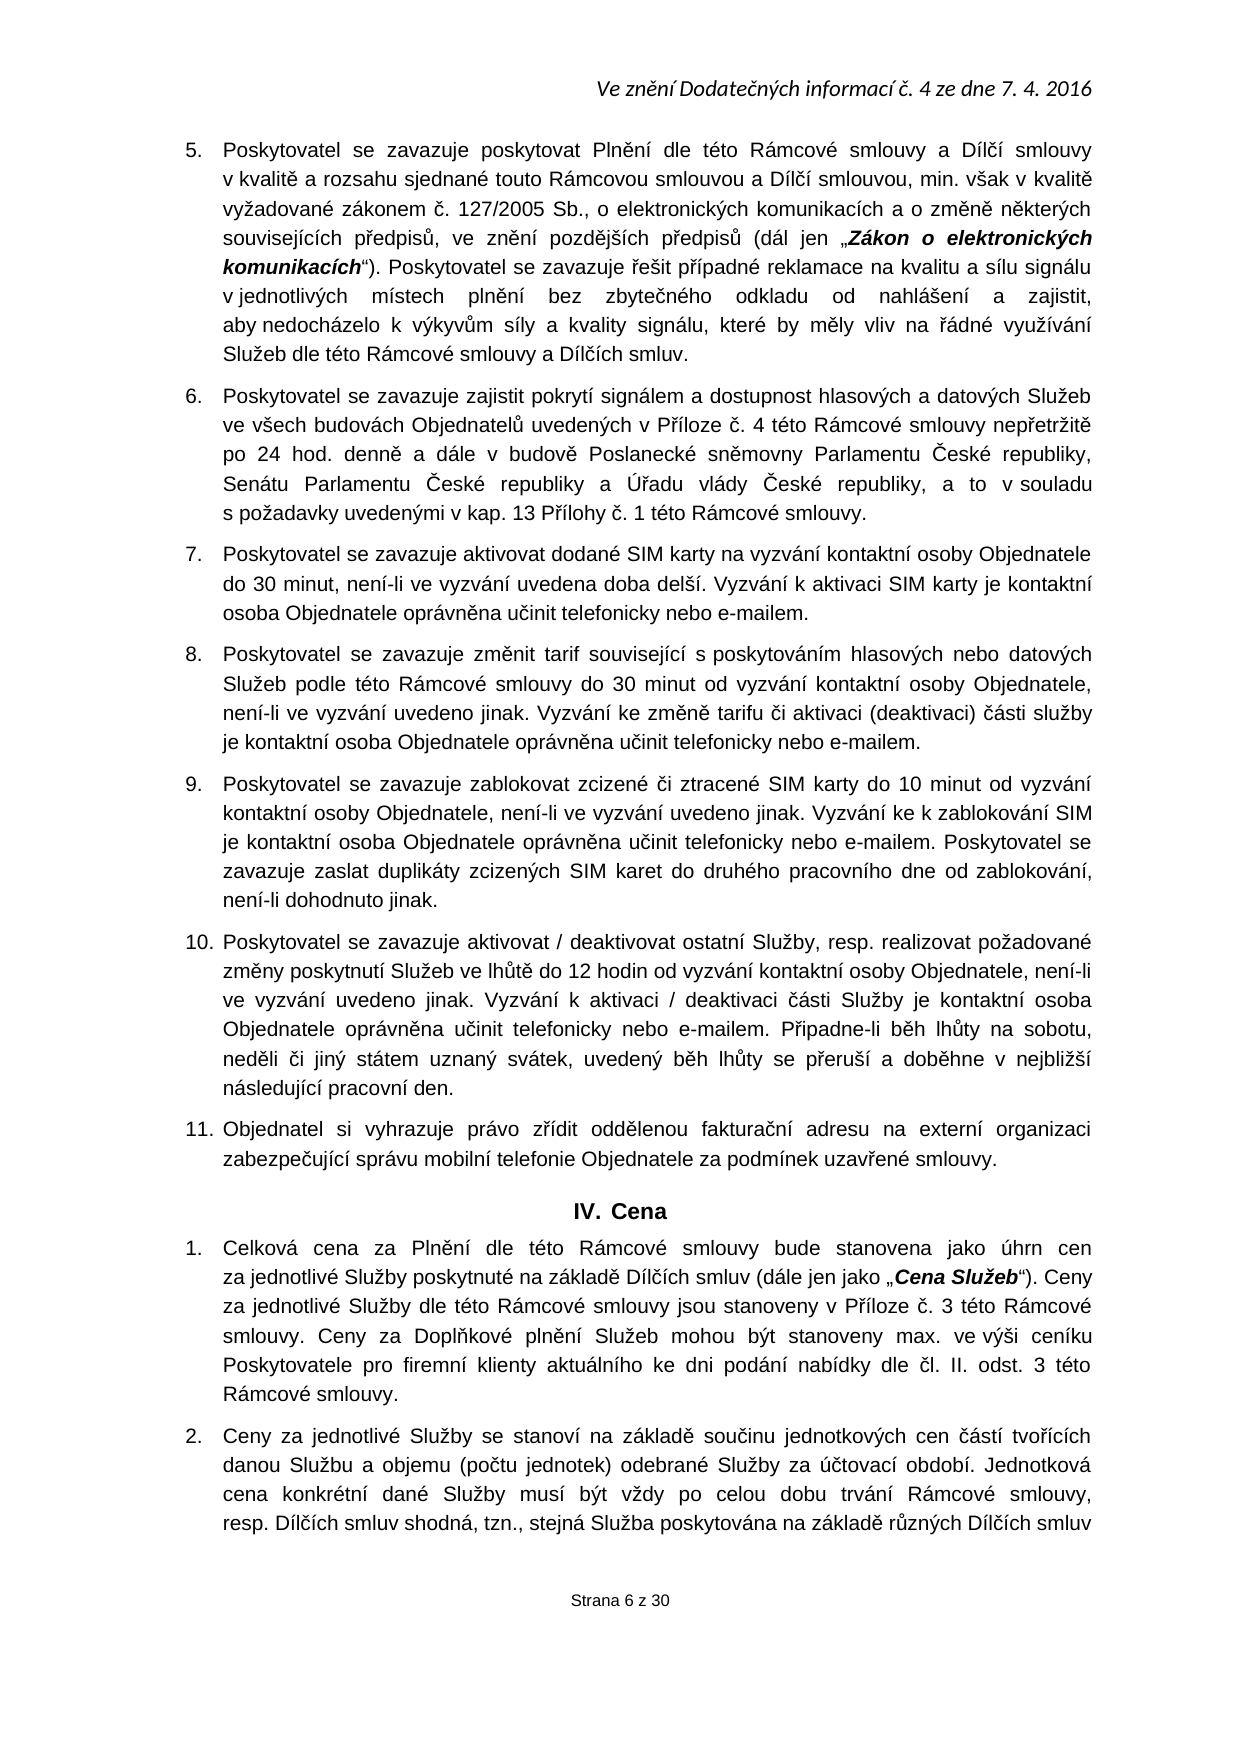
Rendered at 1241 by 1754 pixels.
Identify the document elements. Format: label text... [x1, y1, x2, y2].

list Objednatel si vyhrazuje právo zřídit oddělenou fakturační adresu na externí organizaci zabezpečující správu mobilní telefonie Objednatele za podmínek uzavřené smlouvy. [185, 1112, 1093, 1170]
list Poskytovatel se zavazuje zajistit pokrytí signálem a dostupnost hlasových a datových Služeb ve všech budovách Objednatelů uvedených v Příloze č. 4 této Rámcové smlouvy nepřetržitě po 24 hod. denně a dále v budově Poslanecké sněmovny Parlamentu České republiky, Senátu Parlamentu České republiky a Úřadu vlády České republiky, a to v souladu s požadavky uvedenými v kap. 13 Přílohy č. 1 této Rámcové smlouvy. [185, 379, 1093, 524]
list Cena [148, 1195, 1093, 1224]
list Poskytovatel se zavazuje aktivovat dodané SIM karty na vyzvání kontaktní osoby Objednatele do 30 minut, není-li ve vyzvání uvedena doba delší. Vyzvání k aktivaci SIM karty je kontaktní osoba Objednatele oprávněna učinit telefonicky nebo e-mailem. [185, 537, 1093, 624]
list Poskytovatel se zavazuje aktivovat / deaktivovat ostatní Služby, resp. realizovat požadované změny poskytnutí Služeb ve lhůtě do 12 hodin od vyzvání kontaktní osoby Objednatele, není-li ve vyzvání uvedeno jinak. Vyzvání k aktivaci / deaktivaci části Služby je kontaktní osoba Objednatele oprávněna učinit telefonicky nebo e-mailem. Připadne-li běh lhůty na sobotu, neděli či jiný státem uznaný svátek, uvedený běh lhůty se přeruší a doběhne v nejbližší následující pracovní den. [185, 924, 1093, 1099]
list Poskytovatel se zavazuje změnit tarif související s poskytováním hlasových nebo datových Služeb podle této Rámcové smlouvy do 30 minut od vyzvání kontaktní osoby Objednatele, není-li ve vyzvání uvedeno jinak. Vyzvání ke změně tarifu či aktivaci (deaktivaci) části služby je kontaktní osoba Objednatele oprávněna učinit telefonicky nebo e-mailem. [185, 637, 1093, 754]
list Poskytovatel se zavazuje poskytovat Plnění dle této Rámcové smlouvy a Dílčí smlouvy v kvalitě a rozsahu sjednané touto Rámcovou smlouvou a Dílčí smlouvou, min. však v kvalitě vyžadované zákonem č. 127/2005 Sb., o elektronických komunikacích a o změně některých souvisejících předpisů, ve znění pozdějších předpisů (dál jen „Zákon o elektronických komunikacích“). Poskytovatel se zavazuje řešit případné reklamace na kvalitu a sílu signálu v jednotlivých místech plnění bez zbytečného odkladu od nahlášení a zajistit, aby nedocházelo k výkyvům síly a kvality signálu, které by měly vliv na řádné využívání Služeb dle této Rámcové smlouvy a Dílčích smluv. [185, 133, 1093, 366]
list Poskytovatel se zavazuje zablokovat zcizené či ztracené SIM karty do 10 minut od vyzvání kontaktní osoby Objednatele, není-li ve vyzvání uvedeno jinak. Vyzvání ke k zablokování SIM je kontaktní osoba Objednatele oprávněna učinit telefonicky nebo e-mailem. Poskytovatel se zavazuje zaslat duplikáty zcizených SIM karet do druhého pracovního dne od zablokování, není-li dohodnuto jinak. [185, 766, 1093, 912]
list Celková cena za Plnění dle této Rámcové smlouvy bude stanovena jako úhrn cen za jednotlivé Služby poskytnuté na základě Dílčích smluv (dále jen jako „Cena Služeb“). Ceny za jednotlivé Služby dle této Rámcové smlouvy jsou stanoveny v Příloze č. 3 této Rámcové smlouvy. Ceny za Doplňkové plnění Služeb mohou být stanoveny max. ve výši ceníku Poskytovatele pro firemní klienty aktuálního ke dni podání nabídky dle čl. II. odst. 3 této Rámcové smlouvy. [185, 1231, 1093, 1406]
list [185, 1418, 1093, 1535]
